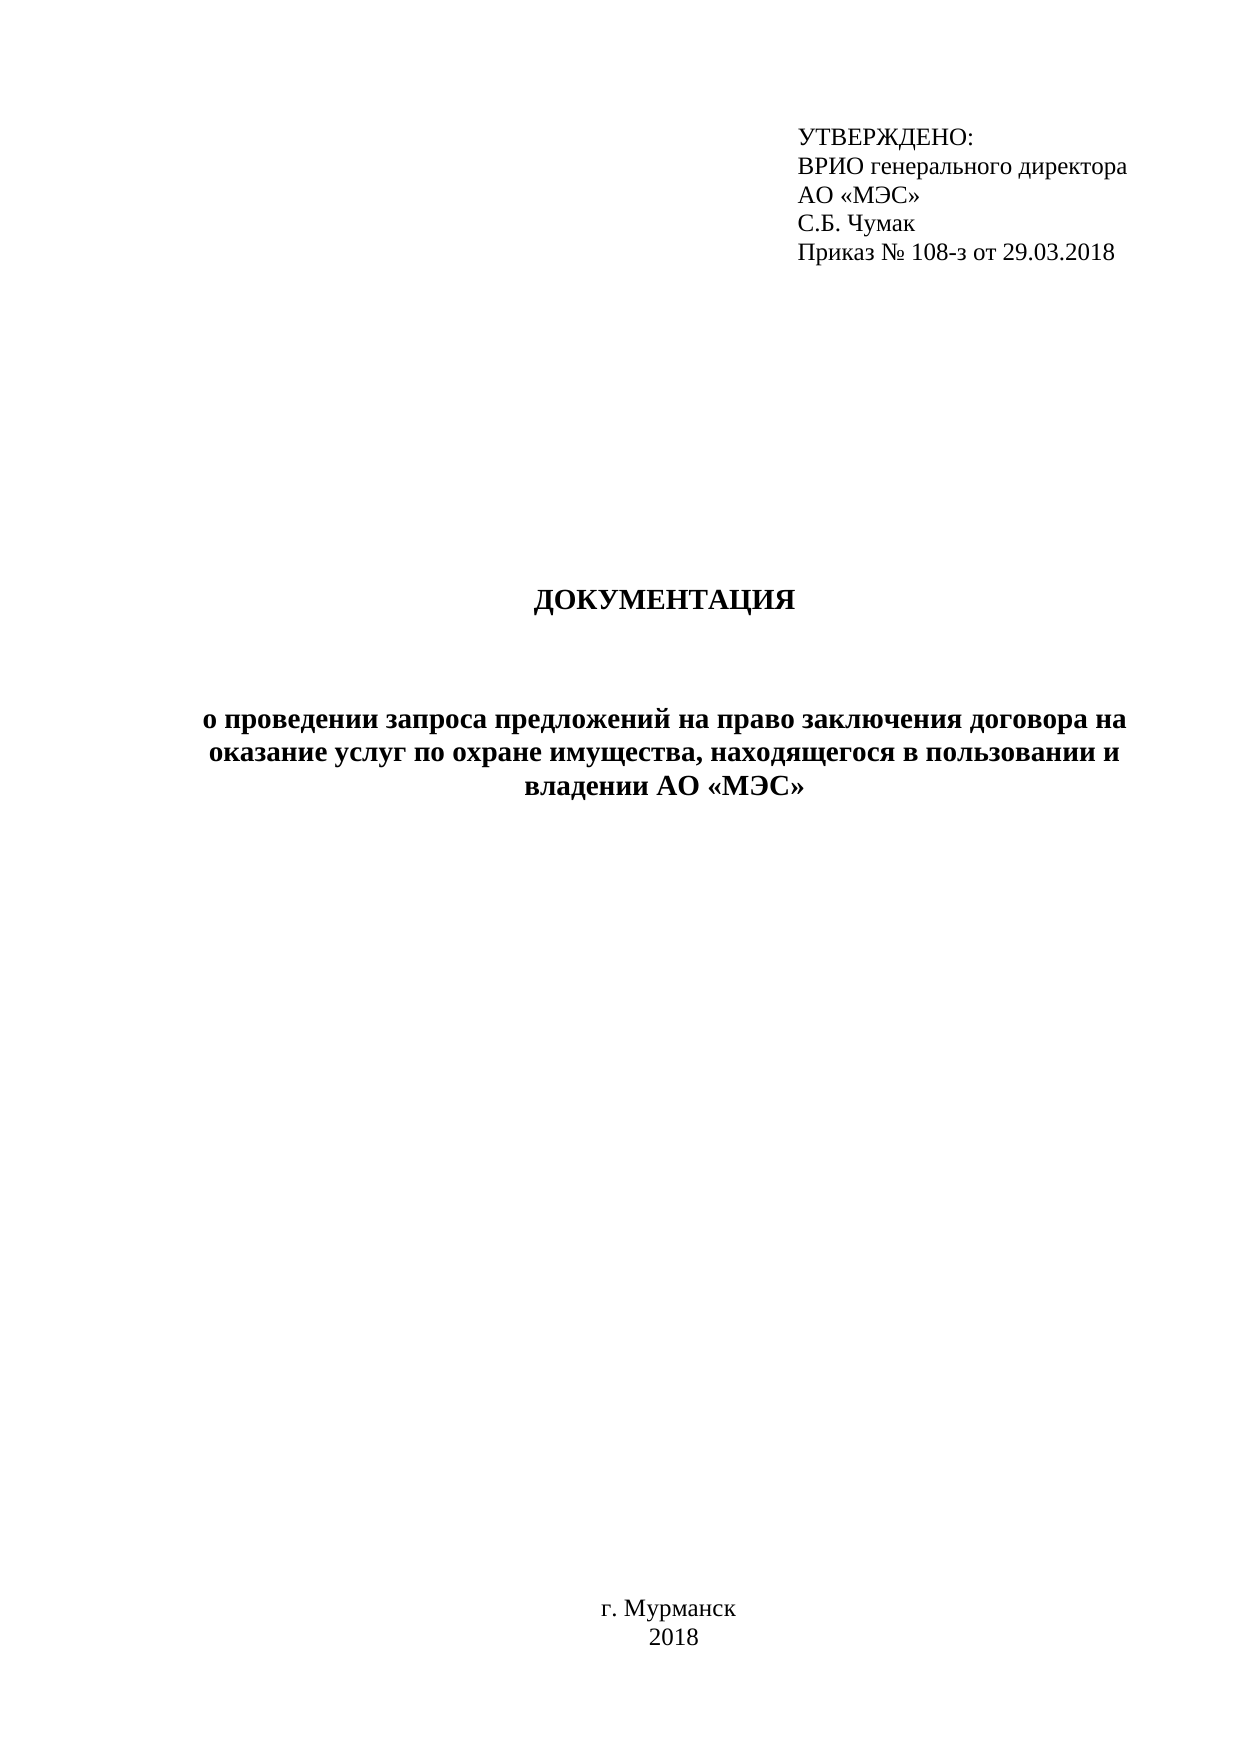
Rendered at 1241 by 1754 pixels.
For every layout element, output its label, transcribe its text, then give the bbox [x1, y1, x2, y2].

text С.Б. Чумак [797, 208, 1181, 237]
text о проведении запроса предложений на право заключения договора на оказание услуг по охране имущества, находящегося в пользовании и владении АО «МЭС» [148, 701, 1181, 802]
text 2018 [489, 1622, 852, 1651]
text г. Мурманск [148, 1593, 852, 1622]
text ВРИО генерального директора АО «МЭС» [797, 151, 1196, 208]
text ДОКУМЕНТАЦИЯ [148, 582, 1181, 616]
text Приказ № 108-з от 29.03.2018 [797, 237, 1181, 266]
text УТВЕРЖДЕНО: [797, 122, 1181, 151]
